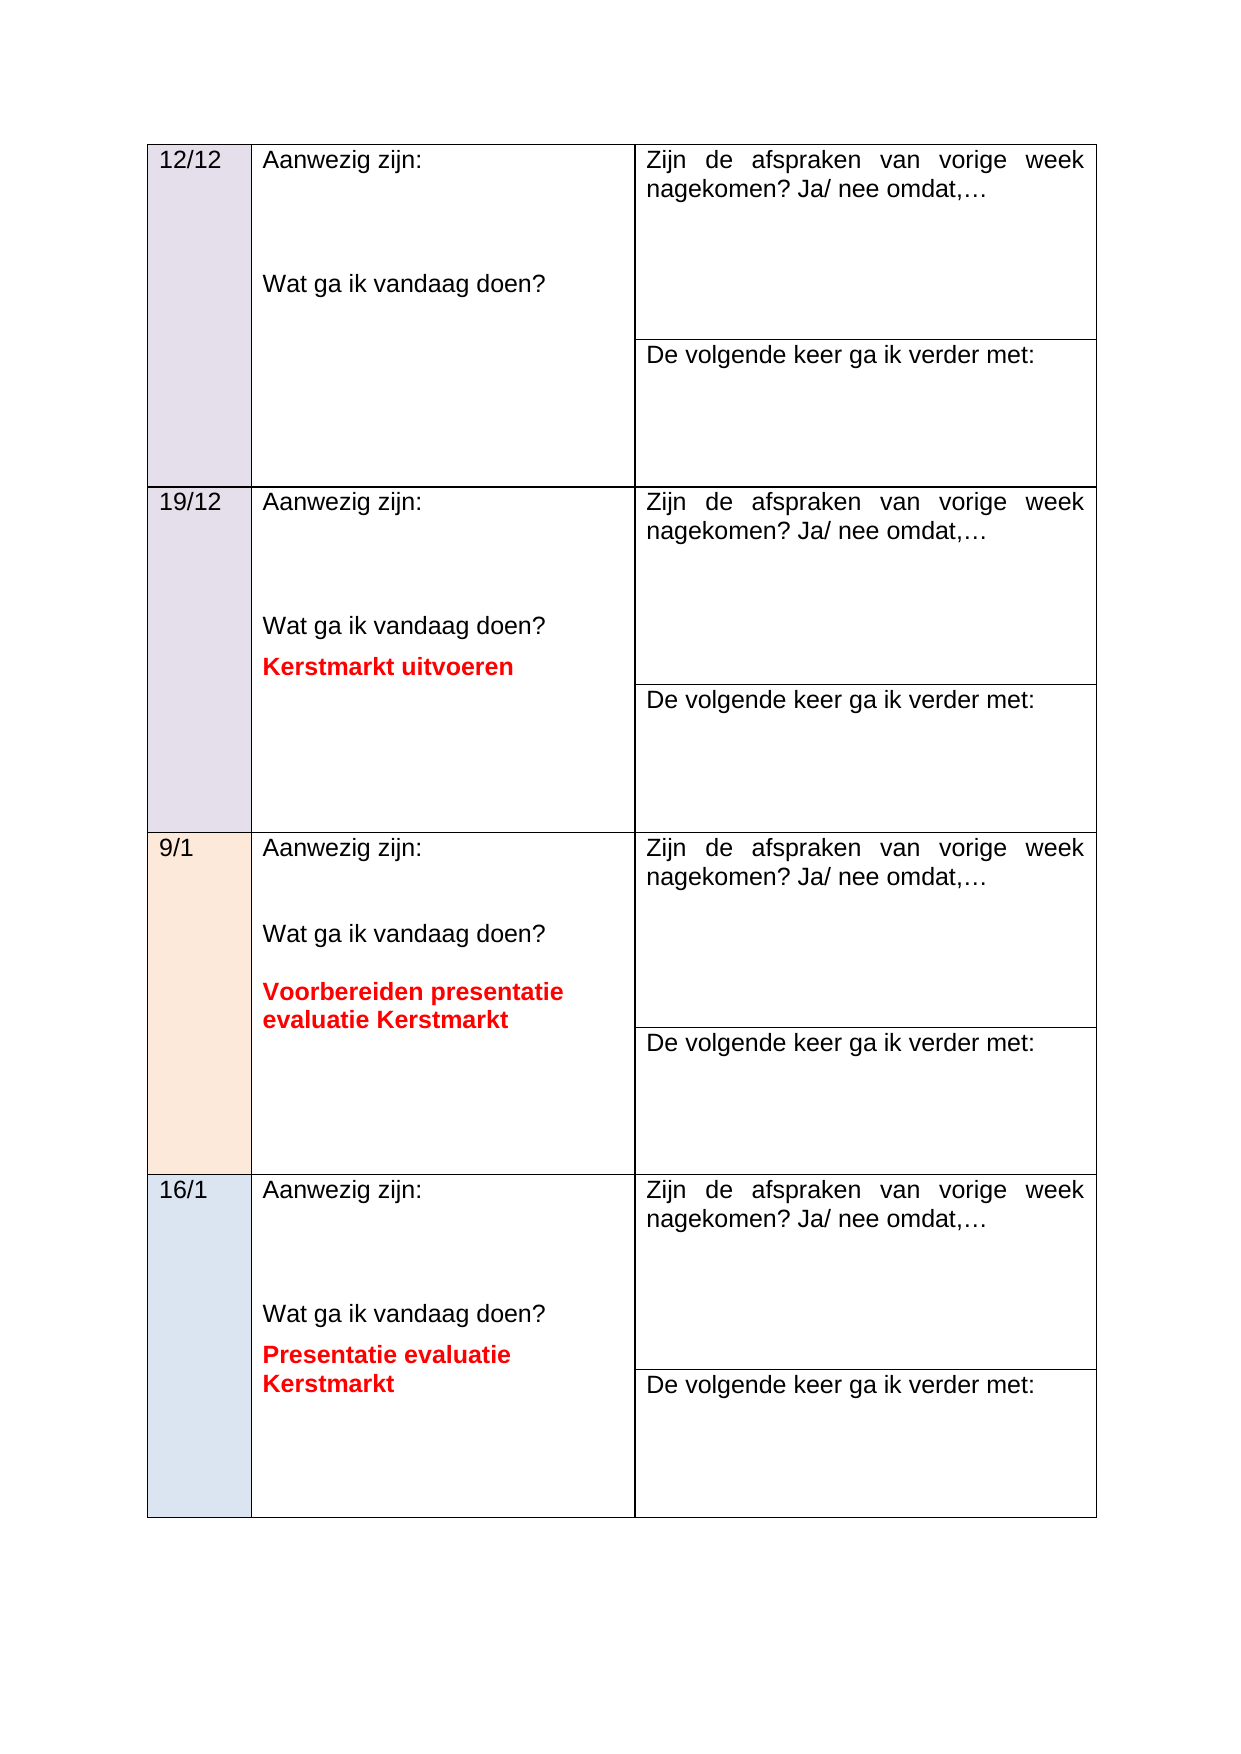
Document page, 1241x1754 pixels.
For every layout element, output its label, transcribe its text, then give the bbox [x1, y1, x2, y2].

table_cell Zijn de afspraken van vorige week nagekomen? Ja/ nee omdat,… [636, 833, 1096, 1027]
table_cell Zijn de afspraken van vorige week nagekomen? Ja/ nee omdat,… [636, 488, 1096, 684]
table_cell 19/12 [148, 488, 251, 832]
table_cell De volgende keer ga ik verder met: [636, 1370, 1096, 1517]
table_cell De volgende keer ga ik verder met: [636, 685, 1096, 832]
table_cell Aanwezig zijn: Wat ga ik vandaag doen? Kerstmarkt uitvoeren [252, 488, 634, 832]
table_header Zijn de afspraken van vorige week nagekomen? Ja/ nee omdat,… [636, 145, 1096, 339]
table_header 12/12 [148, 145, 251, 486]
table_cell De volgende keer ga ik verder met: [636, 340, 1096, 486]
table_cell Zijn de afspraken van vorige week nagekomen? Ja/ nee omdat,… [636, 1175, 1096, 1369]
table_header Aanwezig zijn: Wat ga ik vandaag doen? [252, 145, 634, 486]
table_cell Aanwezig zijn: Wat ga ik vandaag doen? Presentatie evaluatie Kerstmarkt [252, 1175, 634, 1517]
table_cell 16/1 [148, 1175, 251, 1517]
table_cell 9/1 [148, 833, 251, 1174]
table_cell De volgende keer ga ik verder met: [636, 1028, 1096, 1174]
table_cell Aanwezig zijn: Wat ga ik vandaag doen? Voorbereiden presentatie evaluatie Kerstmarkt [252, 833, 634, 1174]
